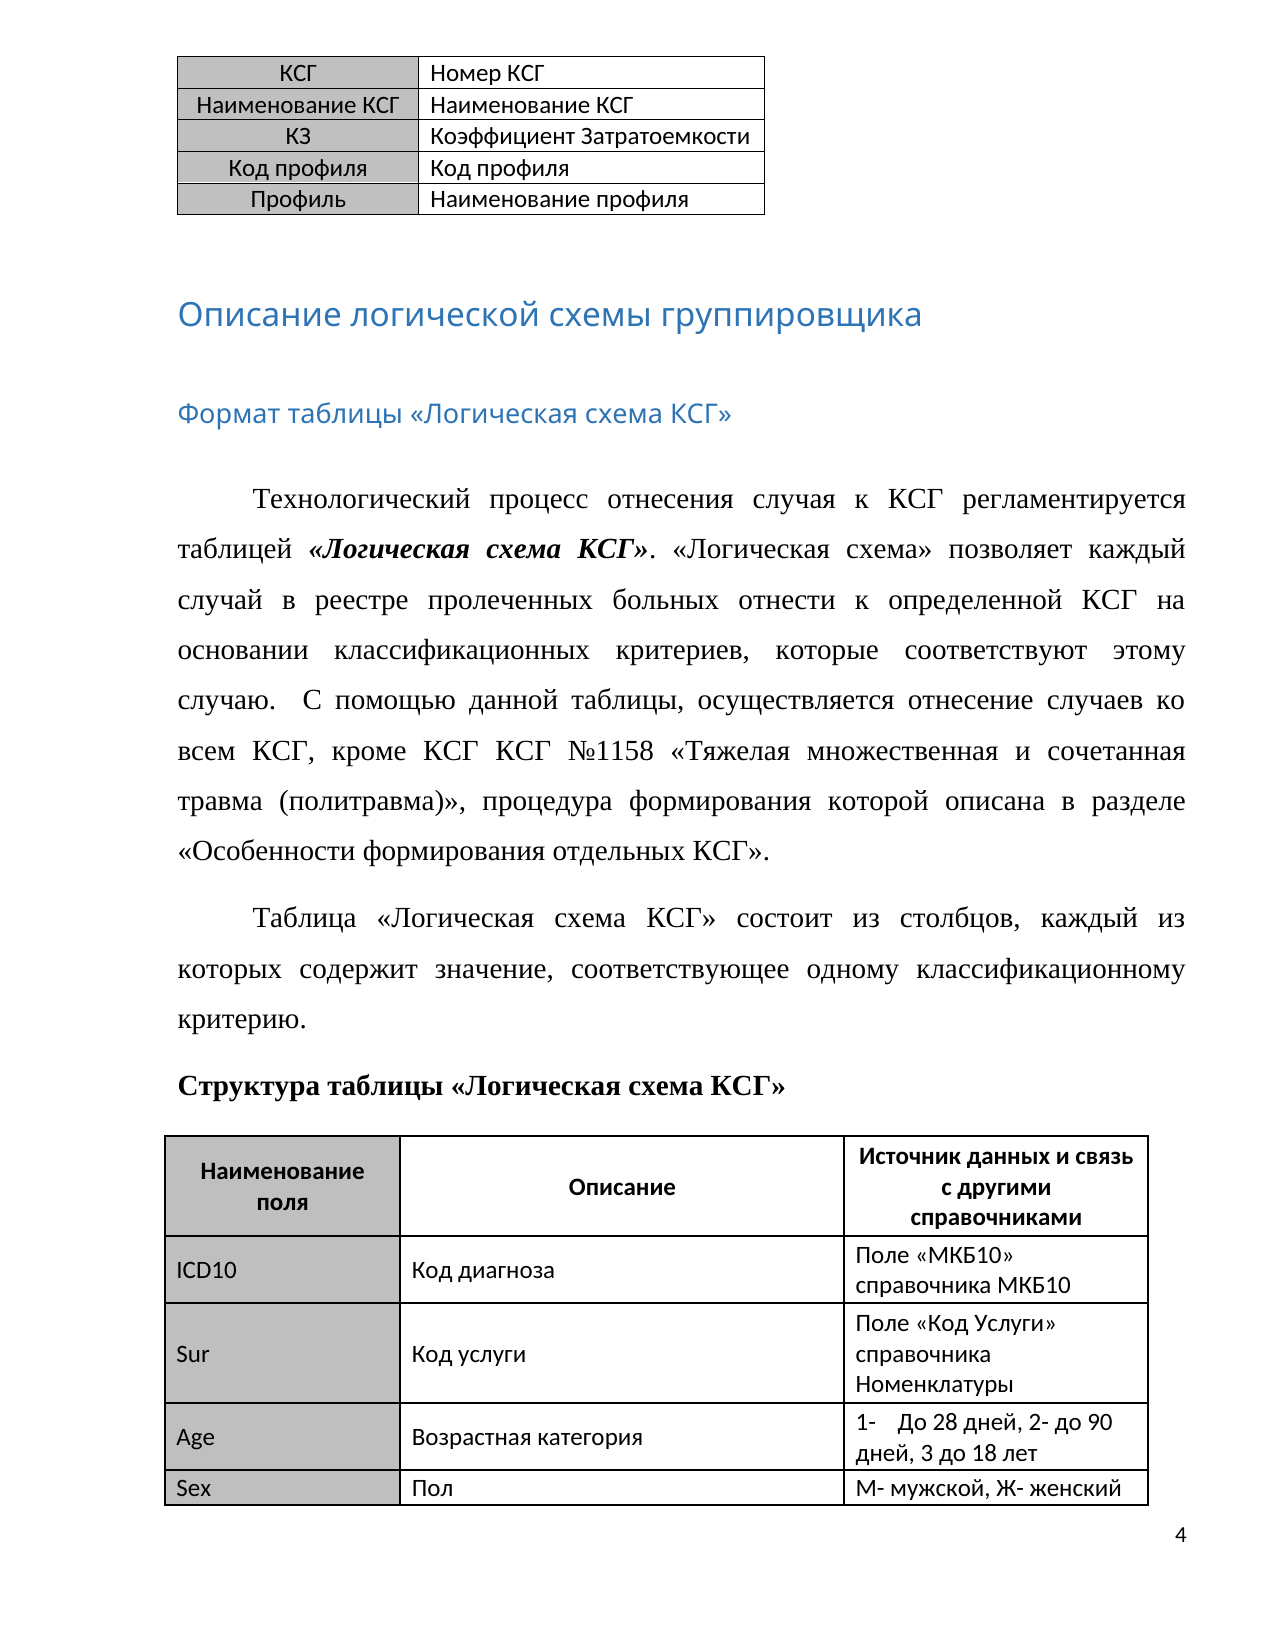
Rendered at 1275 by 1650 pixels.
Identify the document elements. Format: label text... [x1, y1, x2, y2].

table_cell Age [166, 1404, 399, 1469]
table_cell Код профиля [178, 152, 418, 182]
subtitle Описание логической схемы группировщика [177, 290, 1186, 336]
table_cell 1- До 28 дней, 2- до 90 дней, 3 до 18 лет [845, 1404, 1147, 1469]
table_cell Профиль [178, 184, 418, 214]
table_cell М- мужской, Ж- женский [845, 1471, 1147, 1504]
table_cell КСГ [178, 57, 418, 88]
text Таблица «Логическая схема КСГ» состоит из столбцов, каждый из которых содержит значение, соответствующее одному классификационному критерию. [177, 900, 1186, 1034]
table_cell Наименование КСГ [178, 89, 418, 119]
table_cell Код диагноза [401, 1237, 843, 1302]
table_cell Коэффициент Затратоемкости [419, 120, 764, 151]
table_cell Код профиля [419, 152, 764, 182]
table_cell Возрастная категория [401, 1404, 843, 1469]
text Технологический процесс отнесения случая к КСГ регламентируется таблицей «Логическая схема КСГ». «Логическая схема» позволяет каждый случай в реестре пролеченных больных отнести к определенной КСГ на основании классификационных критериев, которые соответствуют этому случаю. С помощью данной таблицы, осуществляется отнесение случаев ко всем КСГ, кроме КСГ КСГ №1158 «Тяжелая множественная и сочетанная травма (политравма)», процедура формирования которой описана в разделе «Особенности формирования отдельных КСГ». [177, 481, 1186, 867]
table_cell Наименование профиля [419, 184, 764, 214]
table_cell Sex [166, 1471, 399, 1504]
table_header Описание [401, 1137, 843, 1235]
table_cell Поле «Код Услуги» справочника Номенклатуры [845, 1304, 1147, 1402]
table_header Наименование поля [166, 1137, 399, 1235]
table_cell Номер КСГ [419, 57, 764, 88]
table_cell Sur [166, 1304, 399, 1402]
table_cell Код услуги [401, 1304, 843, 1402]
subtitle Формат таблицы «Логическая схема КСГ» [177, 394, 1186, 431]
table_cell КЗ [178, 120, 418, 151]
table_cell ICD10 [166, 1237, 399, 1302]
text Структура таблицы «Логическая схема КСГ» [177, 1068, 1186, 1102]
table_cell Наименование КСГ [419, 89, 764, 119]
table_header Источник данных и связь с другими справочниками [845, 1137, 1147, 1235]
table_cell Пол [401, 1471, 843, 1504]
table_cell Поле «МКБ10» справочника МКБ10 [845, 1237, 1147, 1302]
